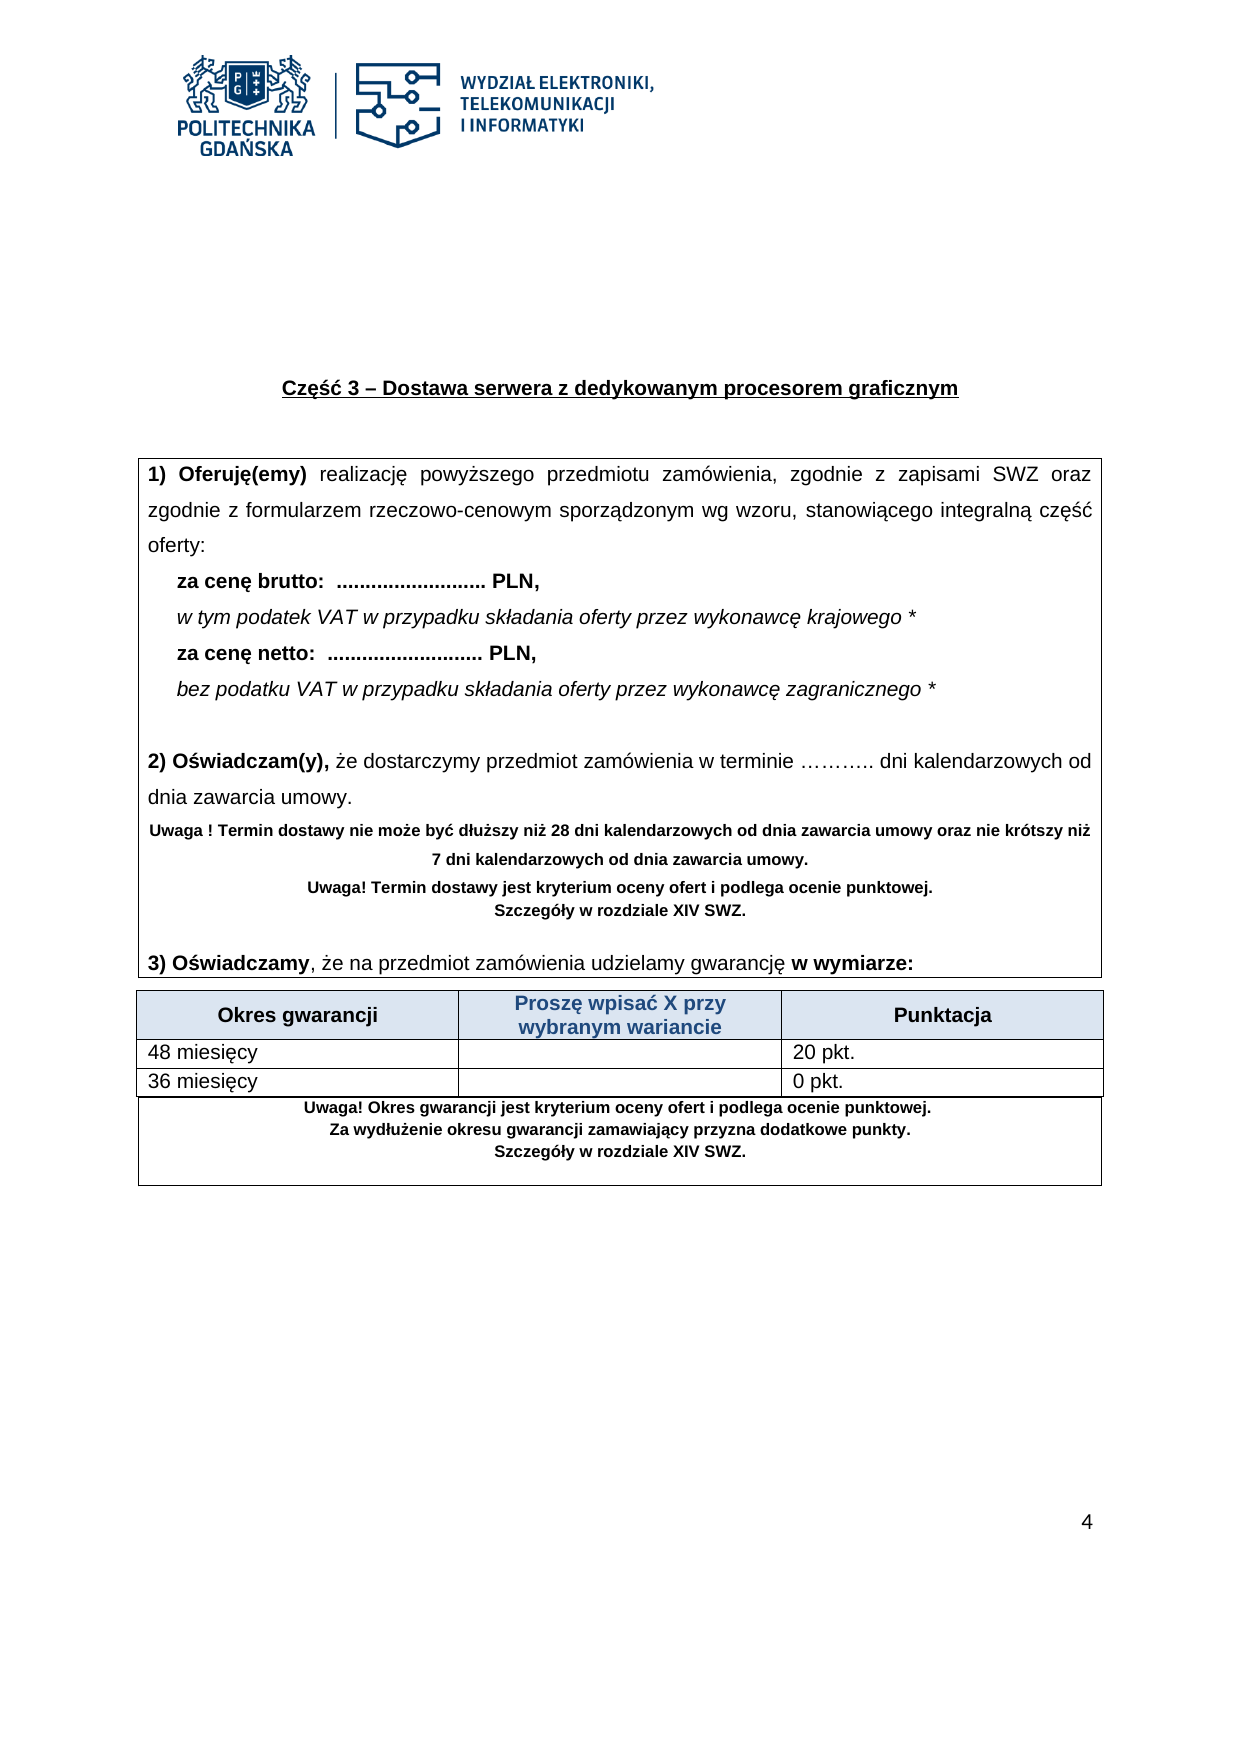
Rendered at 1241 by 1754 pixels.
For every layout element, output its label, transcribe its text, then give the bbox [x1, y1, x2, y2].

text bez podatku VAT w przypadku składania oferty przez wykonawcę zagranicznego * [139, 674, 1101, 701]
text Szczegóły w rozdziale XIV SWZ. [139, 899, 1101, 919]
table_cell 20 pkt. [782, 1040, 1103, 1068]
text za cenę brutto: .......................... PLN, [139, 566, 1101, 593]
table_cell 36 miesięcy [137, 1069, 458, 1096]
text 1) Oferuję(emy) realizację powyższego przedmiotu zamówienia, zgodnie z zapisami SWZ oraz zgodnie z formularzem rzeczowo-cenowym sporządzonym wg wzoru, stanowiącego integralną część oferty: [139, 459, 1101, 557]
text Uwaga! Termin dostawy jest kryterium oceny ofert i podlega ocenie punktowej. [139, 877, 1101, 897]
text za cenę netto: ........................... PLN, [139, 638, 1101, 665]
picture [178, 55, 796, 156]
text 3) Oświadczamy, że na przedmiot zamówienia udzielamy gwarancję w wymiarze: [139, 948, 1101, 977]
table_cell [459, 1069, 781, 1096]
table_header Proszę wpisać X przy wybranym wariancie [459, 991, 781, 1039]
text Uwaga ! Termin dostawy nie może być dłuższy niż 28 dni kalendarzowych od dnia zawarcia umowy oraz nie krótszy niż 7 dni kalendarzowych od dnia zawarcia umowy. [139, 818, 1101, 869]
text Uwaga! Okres gwarancji jest kryterium oceny ofert i podlega ocenie punktowej. Za wydłużenie okresu gwarancji zamawiający przyzna dodatkowe punkty. [139, 1098, 1101, 1139]
table_cell [459, 1040, 781, 1068]
table_header Okres gwarancji [137, 991, 458, 1039]
table_header Punktacja [782, 991, 1103, 1039]
table_cell 0 pkt. [782, 1069, 1103, 1096]
text Część 3 – Dostawa serwera z dedykowanym procesorem graficznym [148, 376, 1093, 400]
text Szczegóły w rozdziale XIV SWZ. [139, 1141, 1101, 1161]
text w tym podatek VAT w przypadku składania oferty przez wykonawcę krajowego * [139, 602, 1101, 629]
text 2) Oświadczam(y), że dostarczymy przedmiot zamówienia w terminie ……….. dni kalendarzowych od dnia zawarcia umowy. [139, 746, 1101, 809]
table_cell 48 miesięcy [137, 1040, 458, 1068]
